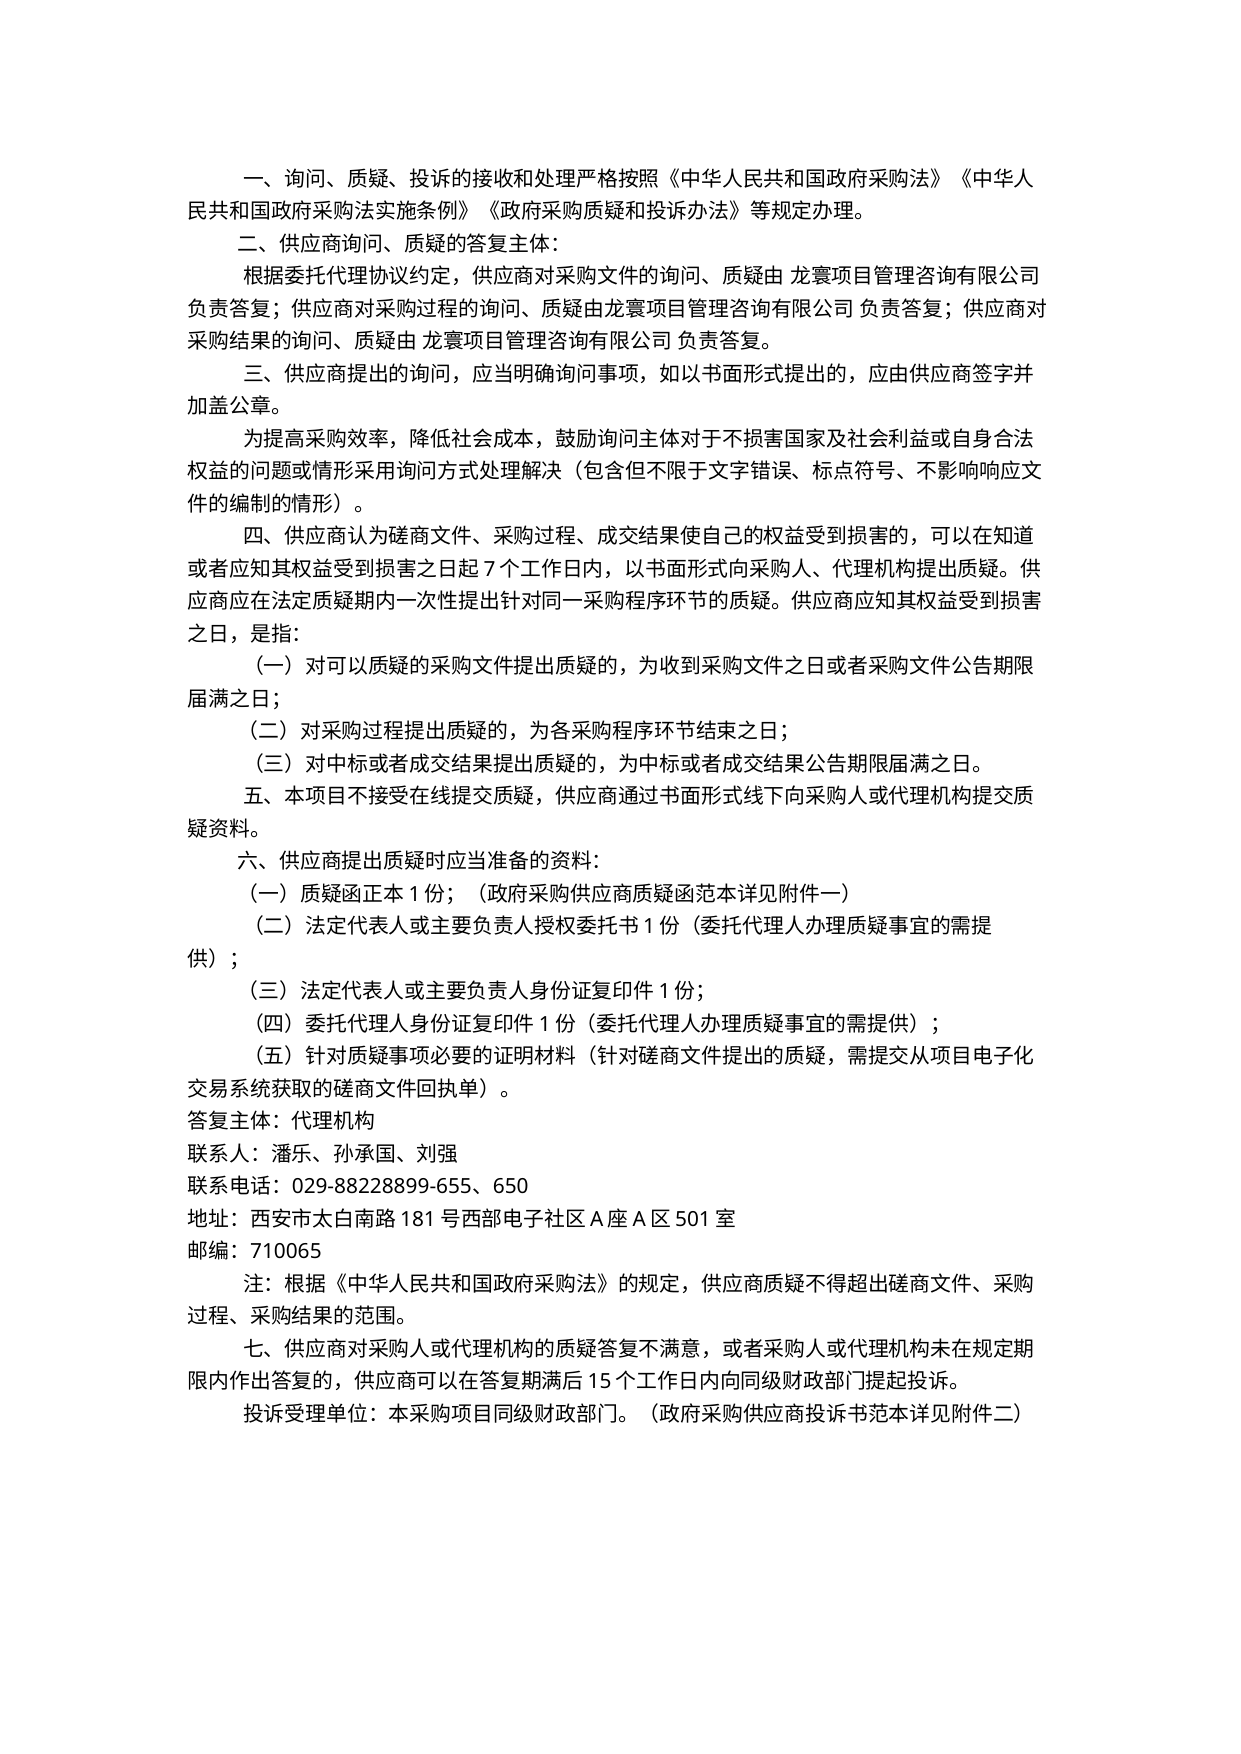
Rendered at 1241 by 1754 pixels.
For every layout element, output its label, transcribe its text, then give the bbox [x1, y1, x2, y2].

text 为提高采购效率，降低社会成本，鼓励询问主体对于不损害国家及社会利益或自身合法权益的问题或情形采用询问方式处理解决（包含但不限于文字错误、标点符号、不影响响应文件的编制的情形）。 [187, 422, 1053, 519]
text 六、供应商提出质疑时应当准备的资料： [187, 844, 1053, 877]
text （三）对中标或者成交结果提出质疑的，为中标或者成交结果公告期限届满之日。 [187, 747, 1053, 779]
text （一）对可以质疑的采购文件提出质疑的，为收到采购文件之日或者采购文件公告期限届满之日； [187, 649, 1053, 714]
text 答复主体：代理机构 [187, 1104, 1053, 1137]
text 根据委托代理协议约定，供应商对采购文件的询问、质疑由 龙寰项目管理咨询有限公司 负责答复；供应商对采购过程的询问、质疑由龙寰项目管理咨询有限公司 负责答复；供应商对采购结果的询问、质疑由 龙寰项目管理咨询有限公司 负责答复。 [187, 259, 1053, 357]
text 投诉受理单位：本采购项目同级财政部门。（政府采购供应商投诉书范本详见附件二） [187, 1397, 1053, 1429]
text 五、本项目不接受在线提交质疑，供应商通过书面形式线下向采购人或代理机构提交质疑资料。 [187, 779, 1053, 844]
text 注：根据《中华人民共和国政府采购法》的规定，供应商质疑不得超出磋商文件、采购过程、采购结果的范围。 [187, 1267, 1053, 1332]
text （二）对采购过程提出质疑的，为各采购程序环节结束之日； [187, 714, 1053, 747]
text 二、供应商询问、质疑的答复主体： [187, 227, 1053, 259]
text （四）委托代理人身份证复印件1份（委托代理人办理质疑事宜的需提供）； [187, 1007, 1053, 1039]
text 联系电话：029-88228899-655、650 [187, 1169, 1053, 1202]
text 四、供应商认为磋商文件、采购过程、成交结果使自己的权益受到损害的，可以在知道或者应知其权益受到损害之日起7个工作日内，以书面形式向采购人、代理机构提出质疑。供应商应在法定质疑期内一次性提出针对同一采购程序环节的质疑。供应商应知其权益受到损害之日，是指： [187, 519, 1053, 649]
text 三、供应商提出的询问，应当明确询问事项，如以书面形式提出的，应由供应商签字并加盖公章。 [187, 357, 1053, 422]
text 七、供应商对采购人或代理机构的质疑答复不满意，或者采购人或代理机构未在规定期限内作出答复的，供应商可以在答复期满后15个工作日内向同级财政部门提起投诉。 [187, 1332, 1053, 1397]
text （一）质疑函正本1份；（政府采购供应商质疑函范本详见附件一） [187, 877, 1053, 909]
text 邮编：710065 [187, 1234, 1053, 1267]
text 地址：西安市太白南路181号西部电子社区A座A区501室 [187, 1202, 1053, 1234]
text 联系人：潘乐、孙承国、刘强 [187, 1137, 1053, 1169]
text （五）针对质疑事项必要的证明材料（针对磋商文件提出的质疑，需提交从项目电子化交易系统获取的磋商文件回执单）。 [187, 1039, 1053, 1104]
text （二）法定代表人或主要负责人授权委托书1份（委托代理人办理质疑事宜的需提供）； [187, 909, 1053, 974]
text （三）法定代表人或主要负责人身份证复印件1份； [187, 974, 1053, 1007]
text 一、询问、质疑、投诉的接收和处理严格按照《中华人民共和国政府采购法》《中华人民共和国政府采购法实施条例》《政府采购质疑和投诉办法》等规定办理。 [187, 162, 1053, 227]
